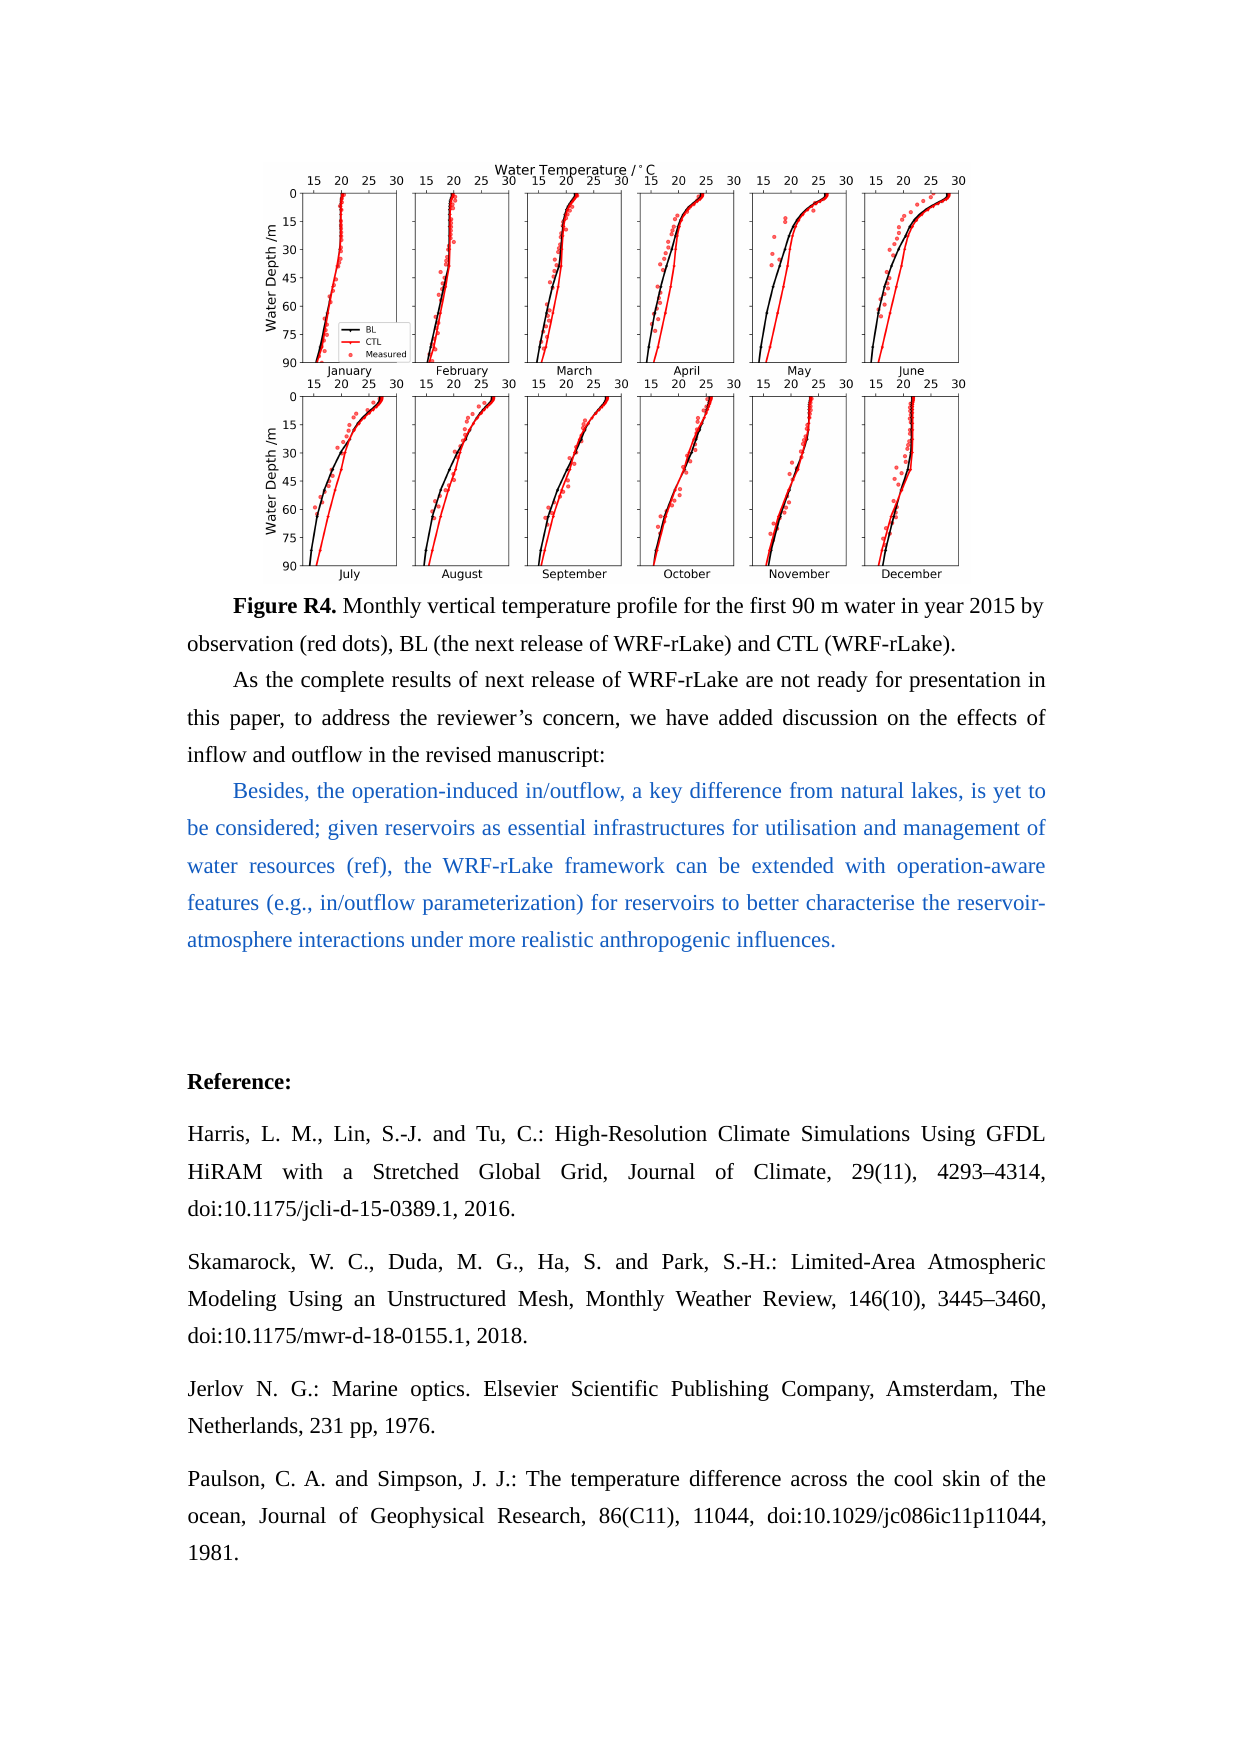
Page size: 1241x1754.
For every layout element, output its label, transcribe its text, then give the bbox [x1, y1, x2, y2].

picture [262, 162, 972, 584]
text Harris, L. M., Lin, S.-J. and Tu, C.: High-Resolution Climate Simulations Using GFDL HiRAM with a Stretched Global Grid, Journal of Climate, 29(11), 4293–4314, doi:10.1175/jcli-d-15-0389.1, 2016. [187, 1117, 1047, 1224]
text Reference: [187, 1065, 1047, 1097]
text Paulson, C. A. and Simpson, J. J.: The temperature difference across the cool skin of the ocean, Journal of Geophysical Research, 86(C11), 11044, doi:10.1029/jc086ic11p11044, 1981. [187, 1462, 1047, 1569]
text Skamarock, W. C., Duda, M. G., Ha, S. and Park, S.-H.: Limited-Area Atmospheric Modeling Using an Unstructured Mesh, Monthly Weather Review, 146(10), 3445–3460, doi:10.1175/mwr-d-18-0155.1, 2018. [187, 1245, 1047, 1352]
text Figure R4. Monthly vertical temperature profile for the first 90 m water in year 2015 by observation (red dots), BL (the next release of WRF-rLake) and CTL (WRF-rLake). [187, 589, 1047, 659]
text Besides, the operation-induced in/outflow, a key difference from natural lakes, is yet to be considered; given reservoirs as essential infrastructures for utilisation and management of water resources (ref), the WRF-rLake framework can be extended with operation-aware features (e.g., in/outflow parameterization) for reservoirs to better characterise the reservoir-atmosphere interactions under more realistic anthropogenic influences. [187, 774, 1047, 956]
text Jerlov N. G.: Marine optics. Elsevier Scientific Publishing Company, Amsterdam, The Netherlands, 231 pp, 1976. [187, 1372, 1047, 1442]
text As the complete results of next release of WRF-rLake are not ready for presentation in this paper, to address the reviewer’s concern, we have added discussion on the effects of inflow and outflow in the revised manuscript: [187, 663, 1047, 770]
